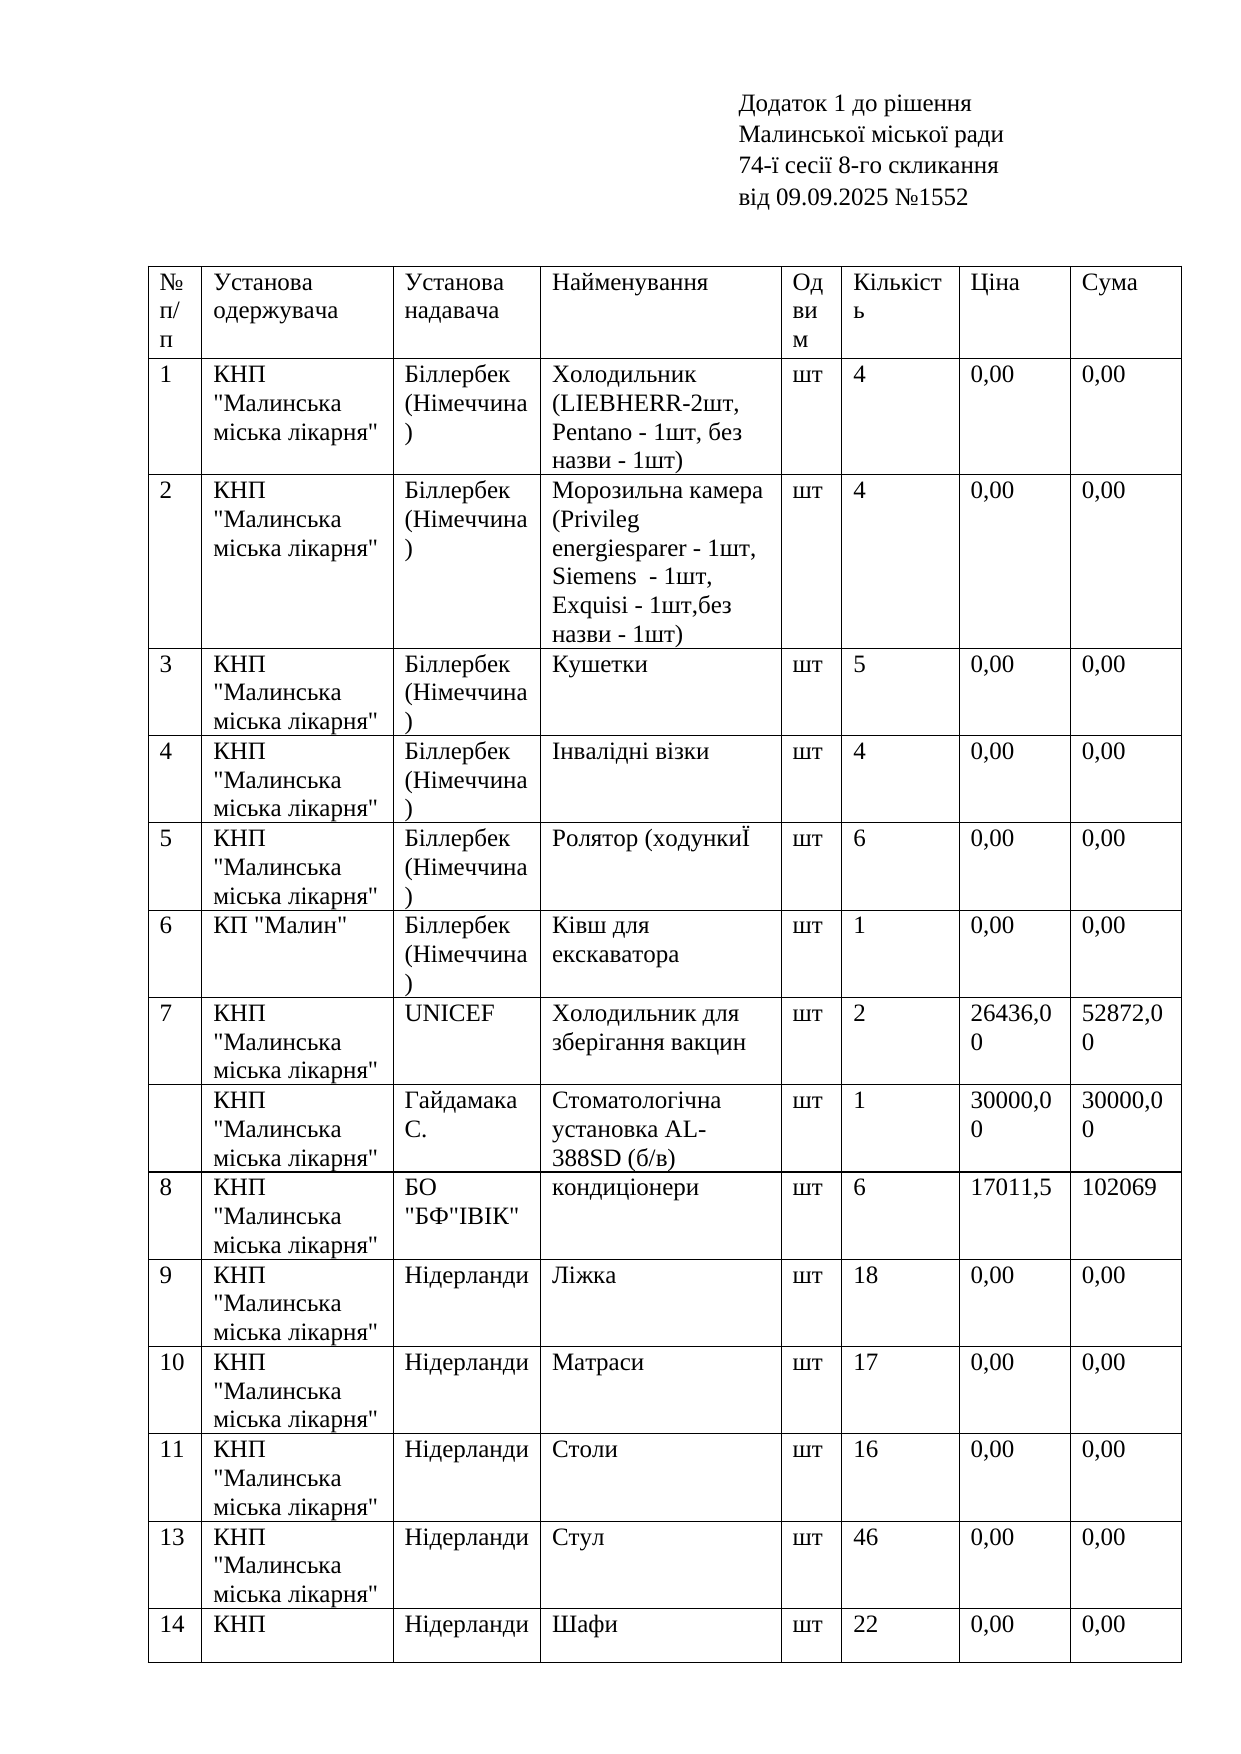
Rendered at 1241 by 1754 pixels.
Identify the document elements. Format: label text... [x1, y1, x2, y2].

table_cell шт [782, 1609, 841, 1662]
table_cell КНП "Малинська міська лікарня" [202, 1347, 393, 1433]
table_cell Стоматологічна установка AL-388SD (б/в) [541, 1085, 781, 1171]
table_cell Кушетки [541, 649, 781, 735]
text Малинської міської ради [738, 119, 1152, 148]
table_cell Біллербек (Німеччина) [394, 911, 540, 997]
table_cell шт [782, 911, 841, 997]
table_cell 2 [842, 998, 959, 1084]
table_cell 0,00 [960, 736, 1070, 822]
table_cell 4 [842, 736, 959, 822]
table_cell 30000,00 [1071, 1085, 1181, 1171]
table_cell 17 [842, 1347, 959, 1433]
table_cell 1 [842, 1085, 959, 1171]
table_header Од вим [782, 267, 841, 358]
table_cell шт [782, 649, 841, 735]
table_cell 0,00 [1071, 1434, 1181, 1521]
table_cell КНП "Малинська міська лікарня" [202, 649, 393, 735]
table_cell 10 [149, 1347, 201, 1433]
table_header Сума [1071, 267, 1181, 358]
table_cell 0,00 [960, 359, 1070, 474]
table_cell 18 [842, 1260, 959, 1346]
table_cell 8 [149, 1173, 201, 1259]
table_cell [202, 1609, 393, 1662]
table_cell 0,00 [960, 823, 1070, 909]
table_cell 0,00 [960, 1260, 1070, 1346]
table_cell шт [782, 359, 841, 474]
table_cell UNICEF [394, 998, 540, 1084]
table_cell Ліжка [541, 1260, 781, 1346]
table_cell КП "Малин" [202, 911, 393, 997]
table_cell Біллербек (Німеччина) [394, 359, 540, 474]
table_cell Холодильник (LIEBHERR-2шт, Pentano - 1шт, без назви - 1шт) [541, 359, 781, 474]
table_cell 4 [842, 475, 959, 648]
table_cell Нідерланди [394, 1609, 540, 1662]
table_header Установа одержувача [202, 267, 393, 358]
table_cell Інвалідні візки [541, 736, 781, 822]
table_cell 0,00 [1071, 1522, 1181, 1608]
table_cell шт [782, 1260, 841, 1346]
table_header Установа надавача [394, 267, 540, 358]
table_cell шт [782, 823, 841, 909]
table_cell Ролятор (ходункиЇ [541, 823, 781, 909]
table_cell Біллербек (Німеччина) [394, 649, 540, 735]
table_cell 3 [149, 649, 201, 735]
table_cell Морозильна камера (Privileg energiesparer - 1шт, Siemens - 1шт, Exquisi - 1шт,без назви - 1шт) [541, 475, 781, 648]
table_cell 52872,00 [1071, 998, 1181, 1084]
table_cell 11 [149, 1434, 201, 1521]
table_header Ціна [960, 267, 1070, 358]
table_cell 0,00 [1071, 911, 1181, 997]
table_cell шт [782, 1434, 841, 1521]
table_cell Холодильник для зберігання вакцин [541, 998, 781, 1084]
table_cell 16 [842, 1434, 959, 1521]
text 74-ї сесії 8-го скликання [738, 151, 1152, 179]
table_cell КНП "Малинська міська лікарня" [202, 359, 393, 474]
table_cell 13 [149, 1522, 201, 1608]
table_cell 4 [842, 359, 959, 474]
table_cell 102069 [1071, 1173, 1181, 1259]
table_cell 0,00 [960, 475, 1070, 648]
table_cell Столи [541, 1434, 781, 1521]
text Додаток 1 до рішення [738, 88, 1152, 117]
table_cell Нідерланди [394, 1347, 540, 1433]
table_cell шт [782, 998, 841, 1084]
table_cell шт [782, 1173, 841, 1259]
table_cell КНП "Малинська міська лікарня" [202, 1434, 393, 1521]
table_cell Матраси [541, 1347, 781, 1433]
table_cell 46 [842, 1522, 959, 1608]
table_cell КНП "Малинська міська лікарня" [202, 998, 393, 1084]
table_cell 0,00 [1071, 823, 1181, 909]
table_cell шт [782, 1522, 841, 1608]
table_cell 17011,5 [960, 1173, 1070, 1259]
table_cell Біллербек (Німеччина) [394, 475, 540, 648]
table_cell [149, 1085, 201, 1171]
table_cell 0,00 [1071, 1260, 1181, 1346]
table_cell КНП "Малинська міська лікарня" [202, 1173, 393, 1259]
table_cell 7 [149, 998, 201, 1084]
table_cell 0,00 [960, 911, 1070, 997]
table_cell 9 [149, 1260, 201, 1346]
table_cell 14 [149, 1609, 201, 1662]
table_cell Нідерланди [394, 1522, 540, 1608]
table_cell 30000,00 [960, 1085, 1070, 1171]
table_header № п/п [149, 267, 201, 358]
table_cell 4 [149, 736, 201, 822]
table_cell 1 [149, 359, 201, 474]
table_cell Шафи [541, 1609, 781, 1662]
table_cell шт [782, 1085, 841, 1171]
table_cell БО "БФ"ІВІК" [394, 1173, 540, 1259]
table_cell 5 [842, 649, 959, 735]
table_cell Стул [541, 1522, 781, 1608]
table_cell кондиціонери [541, 1173, 781, 1259]
table_cell 0,00 [960, 1347, 1070, 1433]
table_cell 0,00 [960, 1434, 1070, 1521]
table_cell КНП "Малинська міська лікарня" [202, 1085, 393, 1171]
table_cell 5 [149, 823, 201, 909]
table_cell 2 [149, 475, 201, 648]
table_cell 0,00 [960, 1609, 1070, 1662]
table_header Найменування [541, 267, 781, 358]
table_cell 6 [149, 911, 201, 997]
table_cell 26436,00 [960, 998, 1070, 1084]
table_cell 22 [842, 1609, 959, 1662]
table_header Кількість [842, 267, 959, 358]
table_cell КНП "Малинська міська лікарня" [202, 475, 393, 648]
table_cell КНП "Малинська міська лікарня" [202, 823, 393, 909]
table_cell Нідерланди [394, 1434, 540, 1521]
table_cell 0,00 [1071, 1347, 1181, 1433]
text від 09.09.2025 №1552 [738, 182, 1152, 210]
table_cell 0,00 [1071, 1609, 1181, 1662]
table_cell Нідерланди [394, 1260, 540, 1346]
table_cell Ківш для екскаватора [541, 911, 781, 997]
table_cell шт [782, 1347, 841, 1433]
table_cell шт [782, 475, 841, 648]
table_cell Гайдамака С. [394, 1085, 540, 1171]
table_cell 0,00 [960, 649, 1070, 735]
table_cell Біллербек (Німеччина) [394, 823, 540, 909]
table_cell Біллербек (Німеччина) [394, 736, 540, 822]
table_cell КНП "Малинська міська лікарня" [202, 1522, 393, 1608]
table_cell КНП "Малинська міська лікарня" [202, 736, 393, 822]
table_cell шт [782, 736, 841, 822]
table_cell 0,00 [1071, 736, 1181, 822]
table_cell 0,00 [1071, 475, 1181, 648]
table_cell 0,00 [960, 1522, 1070, 1608]
table_cell 0,00 [1071, 649, 1181, 735]
table_cell 6 [842, 823, 959, 909]
table_cell 0,00 [1071, 359, 1181, 474]
table_cell 1 [842, 911, 959, 997]
table_cell КНП "Малинська міська лікарня" [202, 1260, 393, 1346]
table_cell 6 [842, 1173, 959, 1259]
